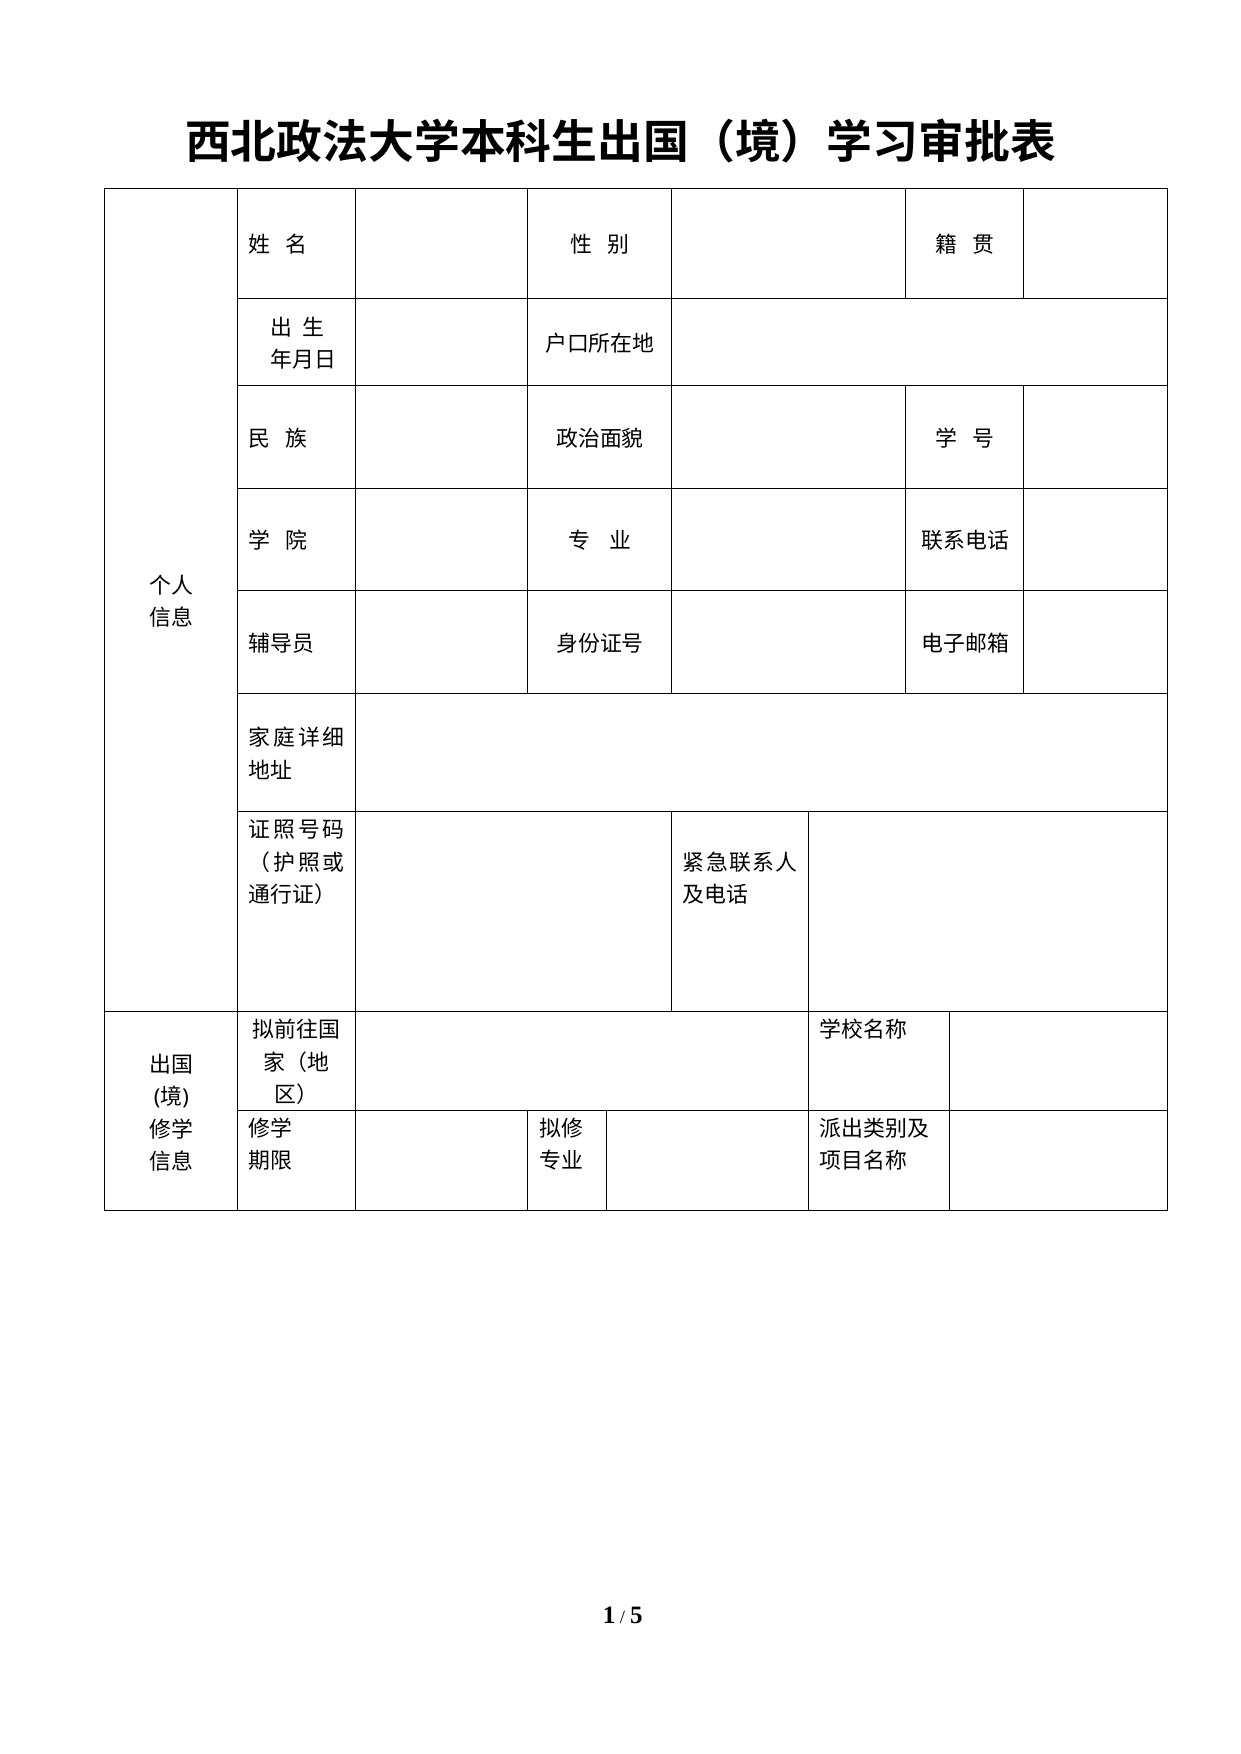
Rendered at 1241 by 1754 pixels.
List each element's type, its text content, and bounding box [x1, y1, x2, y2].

table_cell [356, 1111, 527, 1210]
table_cell 出 生 年月日 [238, 299, 355, 385]
table_header 个人 信息 [105, 189, 237, 1011]
table_cell 户口所在地 [528, 299, 671, 385]
table_cell 修学 期限 [238, 1111, 355, 1210]
table_cell [672, 299, 1167, 385]
table_cell [356, 386, 527, 488]
table_header 籍 贯 [906, 189, 1023, 297]
table_cell [356, 591, 527, 692]
table_cell 证照号码（护照或通行证） [238, 812, 355, 1011]
table_cell 拟修 专业 [528, 1111, 606, 1210]
table_cell [356, 694, 1167, 811]
table_cell 电子邮箱 [906, 591, 1023, 692]
table_cell [356, 1012, 808, 1109]
table_cell 政治面貌 [528, 386, 671, 488]
table_cell [950, 1012, 1167, 1109]
table_cell 家庭详细地址 [238, 694, 355, 811]
table_cell 身份证号 [528, 591, 671, 692]
table_cell [672, 386, 905, 488]
table_cell 派出类别及 项目名称 [809, 1111, 949, 1210]
table_cell [950, 1111, 1167, 1210]
table_cell 民 族 [238, 386, 355, 488]
table_cell [356, 812, 671, 1011]
table_cell [809, 812, 1167, 1011]
table_cell [1024, 591, 1167, 692]
table_header [1024, 189, 1167, 297]
table_cell 专 业 [528, 489, 671, 590]
table_cell 拟前往国家（地区） [238, 1012, 355, 1109]
table_header 姓 名 [238, 189, 355, 297]
table_cell [607, 1111, 808, 1210]
table_header [356, 189, 527, 297]
table_cell [1024, 386, 1167, 488]
table_cell 辅导员 [238, 591, 355, 692]
table_cell 学 号 [906, 386, 1023, 488]
table_cell [356, 489, 527, 590]
table_cell 学 院 [238, 489, 355, 590]
table_cell [1024, 489, 1167, 590]
table_cell 出国 (境) 修学 信息 [105, 1012, 237, 1210]
table_header [672, 189, 905, 297]
table_cell 联系电话 [906, 489, 1023, 590]
table_cell [356, 299, 527, 385]
table_cell [672, 489, 905, 590]
text 西北政法大学本科生出国（境）学习审批表 [75, 90, 1165, 188]
table_cell [672, 591, 905, 692]
table_cell 紧急联系人及电话 [672, 812, 808, 1011]
table_cell 学校名称 [809, 1012, 949, 1109]
table_header 性 别 [528, 189, 671, 297]
